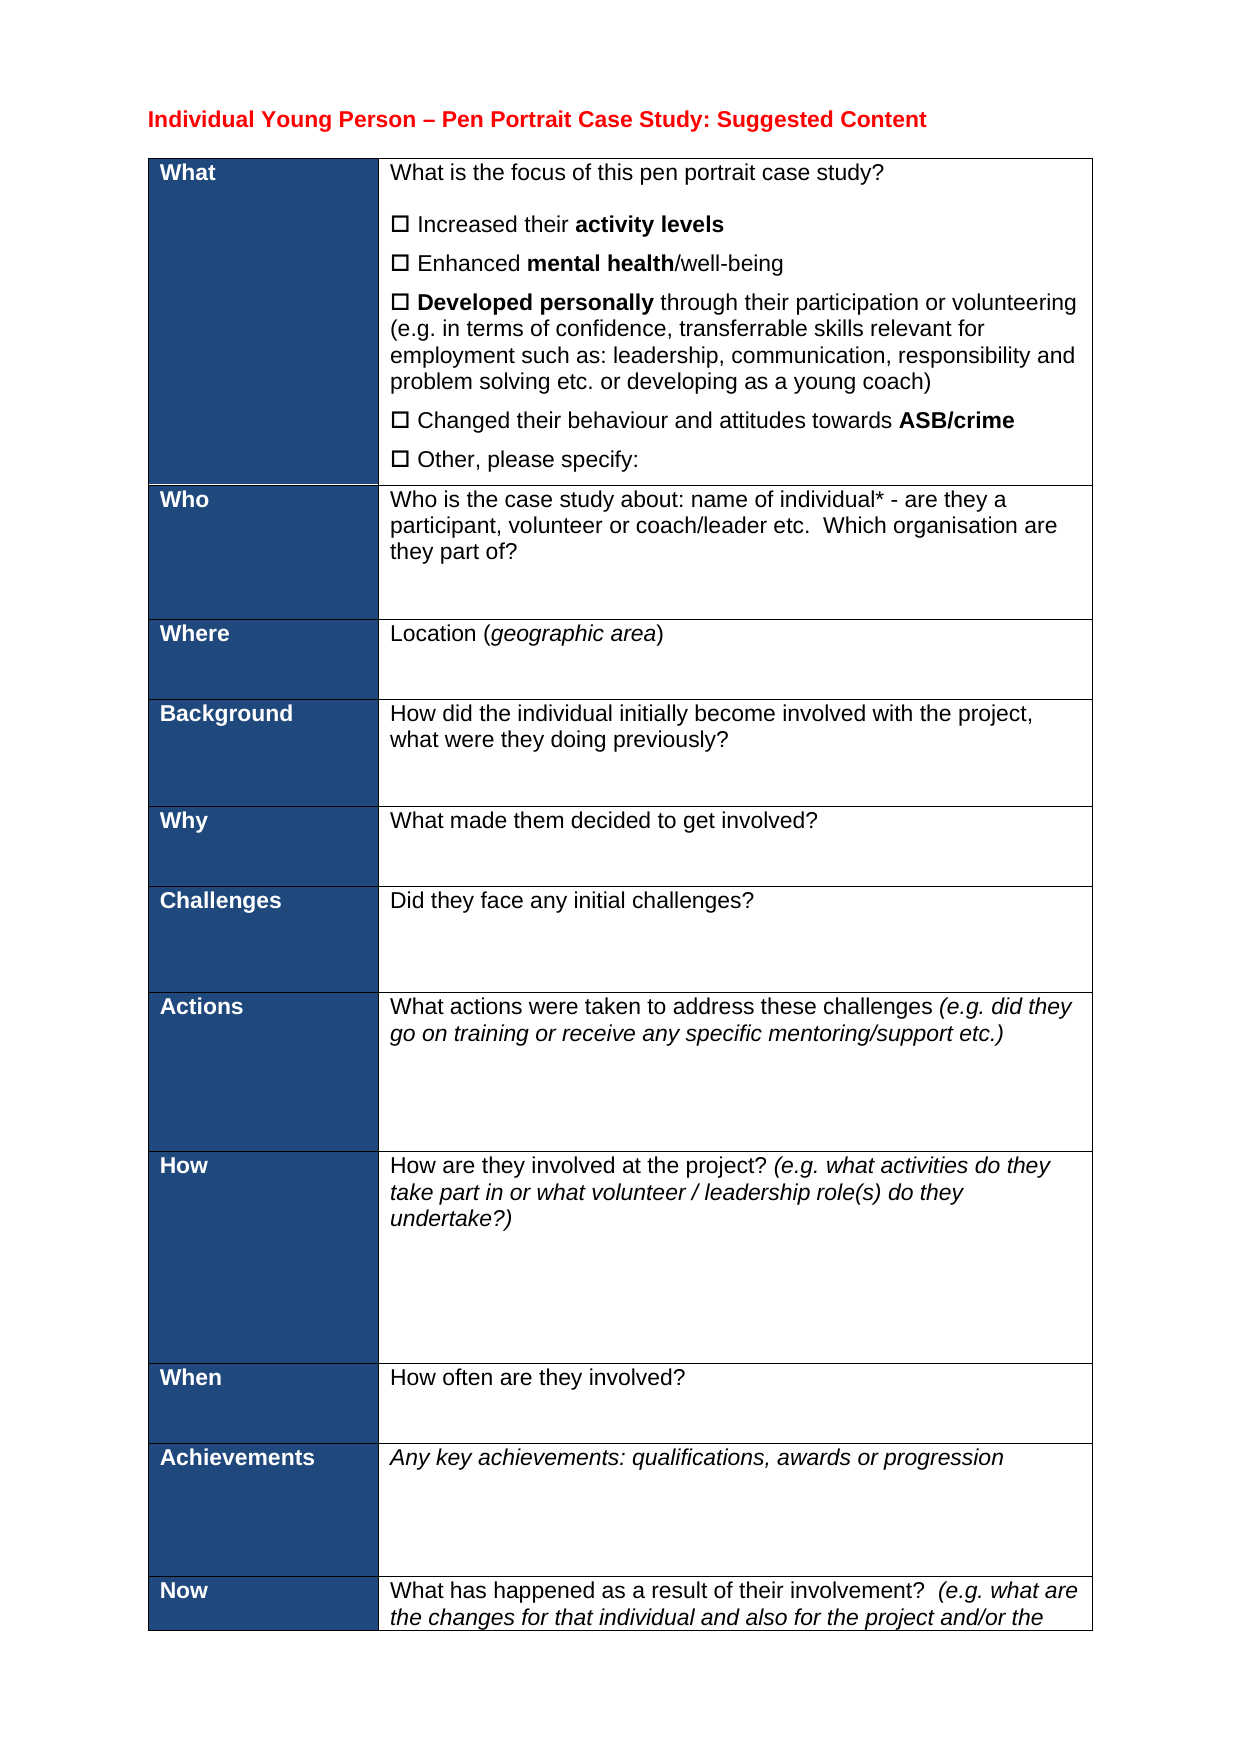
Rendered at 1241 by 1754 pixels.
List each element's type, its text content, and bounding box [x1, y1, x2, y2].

table_cell Who is the case study about: name of individual* - are they a participant, volunteer or coach/leader etc. Which organisation are they part of? [379, 486, 1092, 619]
table_cell Any key achievements: qualifications, awards or progression [379, 1444, 1092, 1576]
table_cell How are they involved at the project? (e.g. what activities do they take part in or what volunteer / leadership role(s) do they undertake?) [379, 1152, 1092, 1363]
table_header What is the focus of this pen portrait case study? Increased their activity levels Enhanced mental health/well-being Developed personally through their participation or volunteering (e.g. in terms of confidence, transferrable skills relevant for employment such as: leadership, communication, responsibility and problem solving etc. or developing as a young coach) Changed their behaviour and attitudes towards ASB/crime Other, please specify: [379, 159, 1092, 484]
table_cell Location (geographic area) [379, 620, 1092, 699]
table_cell How often are they involved? [379, 1364, 1092, 1443]
table_cell Did they face any initial challenges? [379, 887, 1092, 992]
table_cell Background [149, 700, 378, 806]
table_cell When [149, 1364, 378, 1443]
table_cell Actions [149, 993, 378, 1151]
table_cell What made them decided to get involved? [379, 807, 1092, 886]
table_cell Now [149, 1577, 378, 1630]
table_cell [379, 1577, 1092, 1630]
table_header What [149, 159, 378, 484]
table_cell How [149, 1152, 378, 1363]
table_cell Why [149, 807, 378, 886]
table_cell How did the individual initially become involved with the project, what were they doing previously? [379, 700, 1092, 806]
table_cell Challenges [149, 887, 378, 992]
table_cell Where [149, 620, 378, 699]
table_cell What actions were taken to address these challenges (e.g. did they go on training or receive any specific mentoring/support etc.) [379, 993, 1092, 1151]
table_cell Achievements [149, 1444, 378, 1576]
table_cell Who [149, 486, 378, 619]
text Individual Young Person – Pen Portrait Case Study: Suggested Content [148, 106, 1092, 133]
